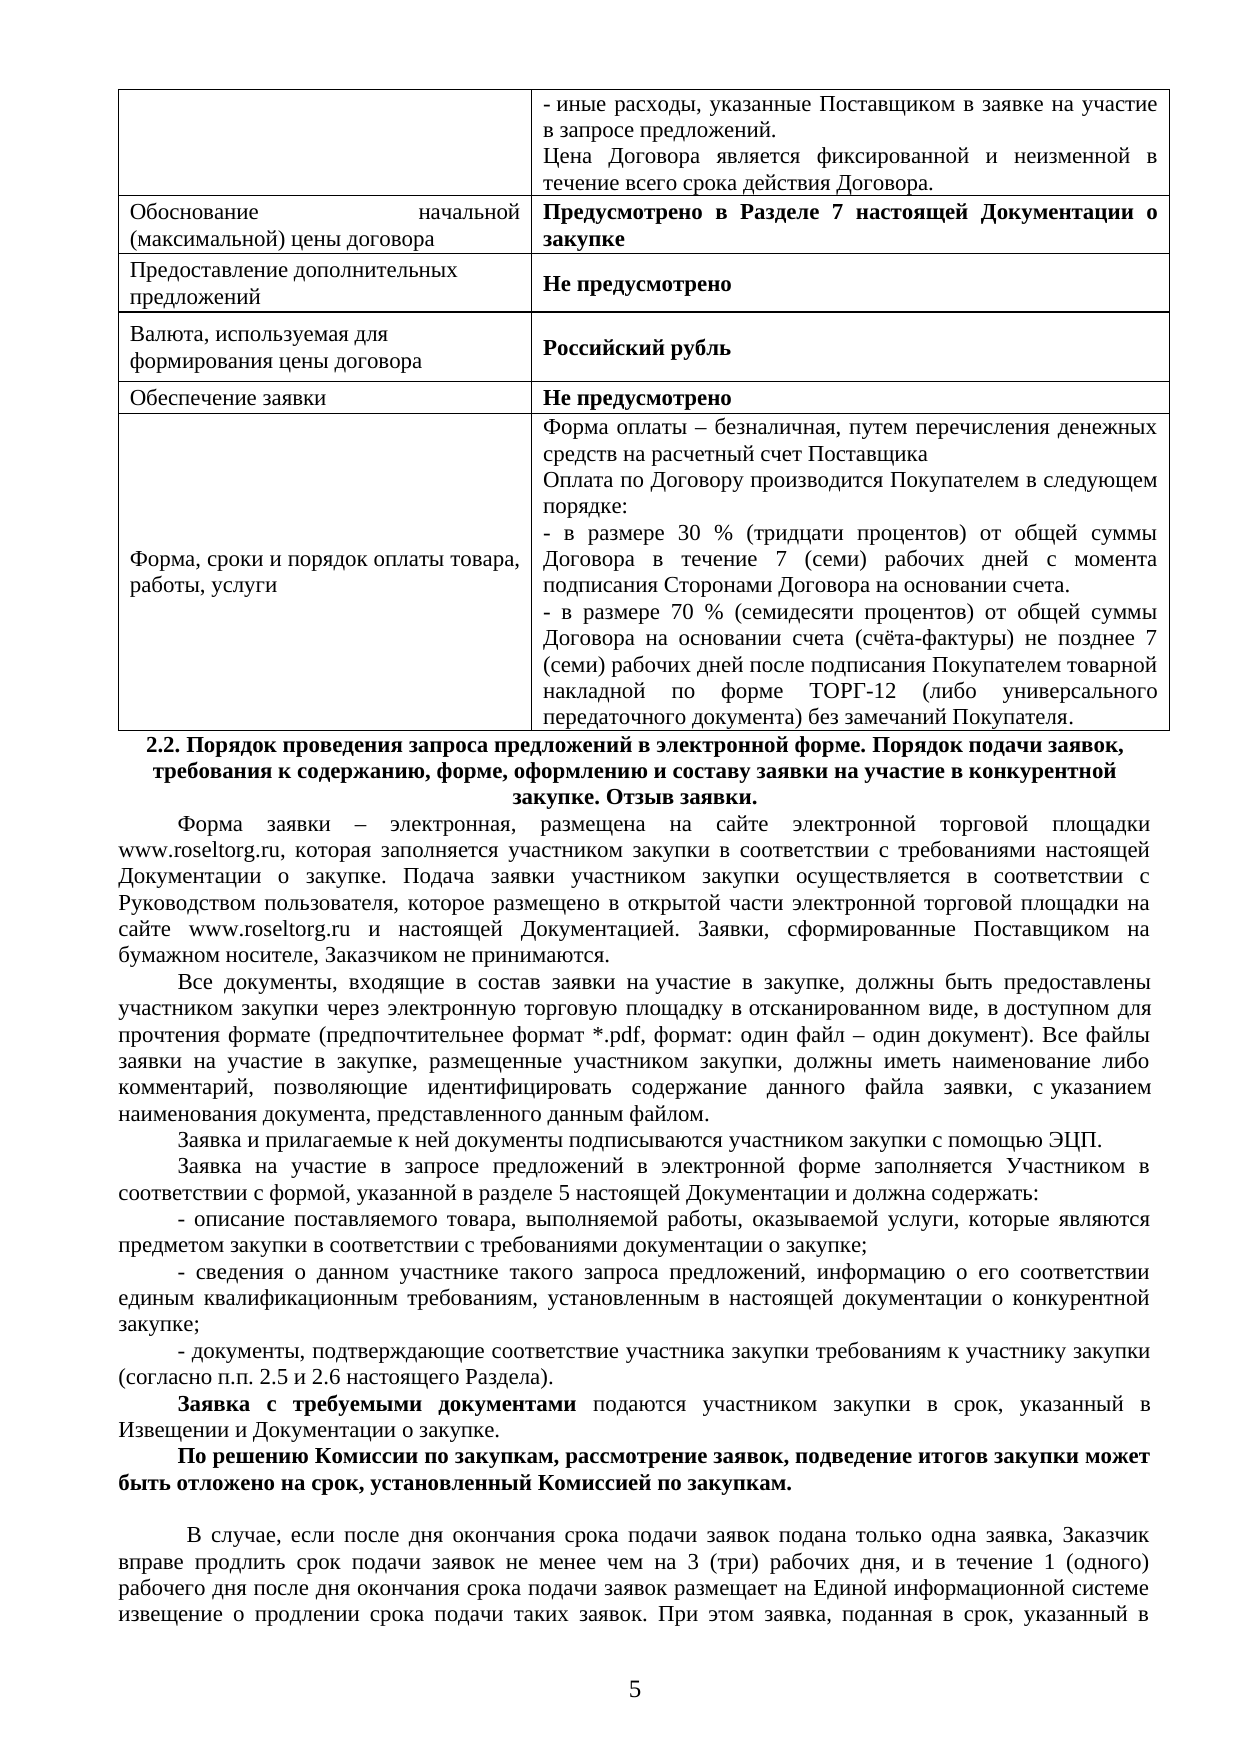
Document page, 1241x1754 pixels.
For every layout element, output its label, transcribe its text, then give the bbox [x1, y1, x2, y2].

table_cell Предоставление дополнительных предложений [119, 254, 531, 311]
text Заявка с требуемыми документами подаются участником закупки в срок, указанный в Извещении и Документации о закупке. [118, 1389, 1152, 1442]
text - описание поставляемого товара, выполняемой работы, оказываемой услуги, которые являются предметом закупки в соответствии с требованиями документации о закупке; [118, 1205, 1152, 1258]
table_cell Валюта, используемая для формирования цены договора [119, 313, 531, 381]
table_cell Обеспечение заявки [119, 382, 531, 412]
table_cell Не предусмотрено [532, 382, 1169, 412]
table_cell Предусмотрено в Разделе 7 настоящей Документации о закупке [532, 196, 1169, 253]
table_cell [532, 90, 1169, 195]
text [118, 1521, 1152, 1627]
text Все документы, входящие в состав заявки на участие в закупке, должны быть предоставлены участником закупки через электронную торговую площадку в отсканированном виде, в доступном для прочтения формате (предпочтительнее формат *.pdf, формат: один файл – один документ). Все файлы заявки на участие в закупке, размещенные участником закупки, должны иметь наименование либо комментарий, позволяющие идентифицировать содержание данного файла заявки, с указанием наименования документа, представленного данным файлом. [118, 968, 1152, 1126]
table_cell Форма, сроки и порядок оплаты товара, работы, услуги [119, 414, 531, 730]
text Форма заявки – электронная, размещена на сайте электронной торговой площадки www.roseltorg.ru, которая заполняется участником закупки в соответствии с требованиями настоящей Документации о закупке. Подача заявки участником закупки осуществляется в соответствии с Руководством пользователя, которое размещено в открытой части электронной торговой площадки на сайте www.roseltorg.ru и настоящей Документацией. Заявки, сформированные Поставщиком на бумажном носителе, Заказчиком не принимаются. [118, 810, 1152, 968]
text Заявка и прилагаемые к ней документы подписываются участником закупки с помощью ЭЦП. [118, 1126, 1152, 1152]
text По решению Комиссии по закупкам, рассмотрение заявок, подведение итогов закупки может быть отложено на срок, установленный Комиссией по закупкам. [118, 1442, 1152, 1495]
text - документы, подтверждающие соответствие участника закупки требованиям к участнику закупки (согласно п.п. 2.5 и 2.6 настоящего Раздела). [118, 1337, 1152, 1389]
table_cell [119, 90, 531, 195]
text 2.2. Порядок проведения запроса предложений в электронной форме. Порядок подачи заявок, требования к содержанию, форме, оформлению и составу заявки на участие в конкурентной закупке. Отзыв заявки. [118, 731, 1152, 810]
table_cell Обоснование начальной (максимальной) цены договора [119, 196, 531, 253]
table_cell Российский рубль [532, 313, 1169, 381]
table_cell Не предусмотрено [532, 254, 1169, 311]
text - сведения о данном участнике такого запроса предложений, информацию о его соответствии единым квалификационным требованиям, установленным в настоящей документации о конкурентной закупке; [118, 1258, 1152, 1337]
table_cell Форма оплаты – безналичная, путем перечисления денежных средств на расчетный счет Поставщика Оплата по Договору производится Покупателем в следующем порядке: - в размере 30 % (тридцати процентов) от общей суммы Договора в течение 7 (семи) рабочих дней с момента подписания Сторонами Договора на основании счета. - в размере 70 % (семидесяти процентов) от общей суммы Договора на основании счета (счёта-фактуры) не позднее 7 (семи) рабочих дней после подписания Покупателем товарной накладной по форме ТОРГ-12 (либо универсального передаточного документа) без замечаний Покупателя. [532, 414, 1169, 730]
text Заявка на участие в запросе предложений в электронной форме заполняется Участником в соответствии с формой, указанной в разделе 5 настоящей Документации и должна содержать: [118, 1152, 1152, 1205]
